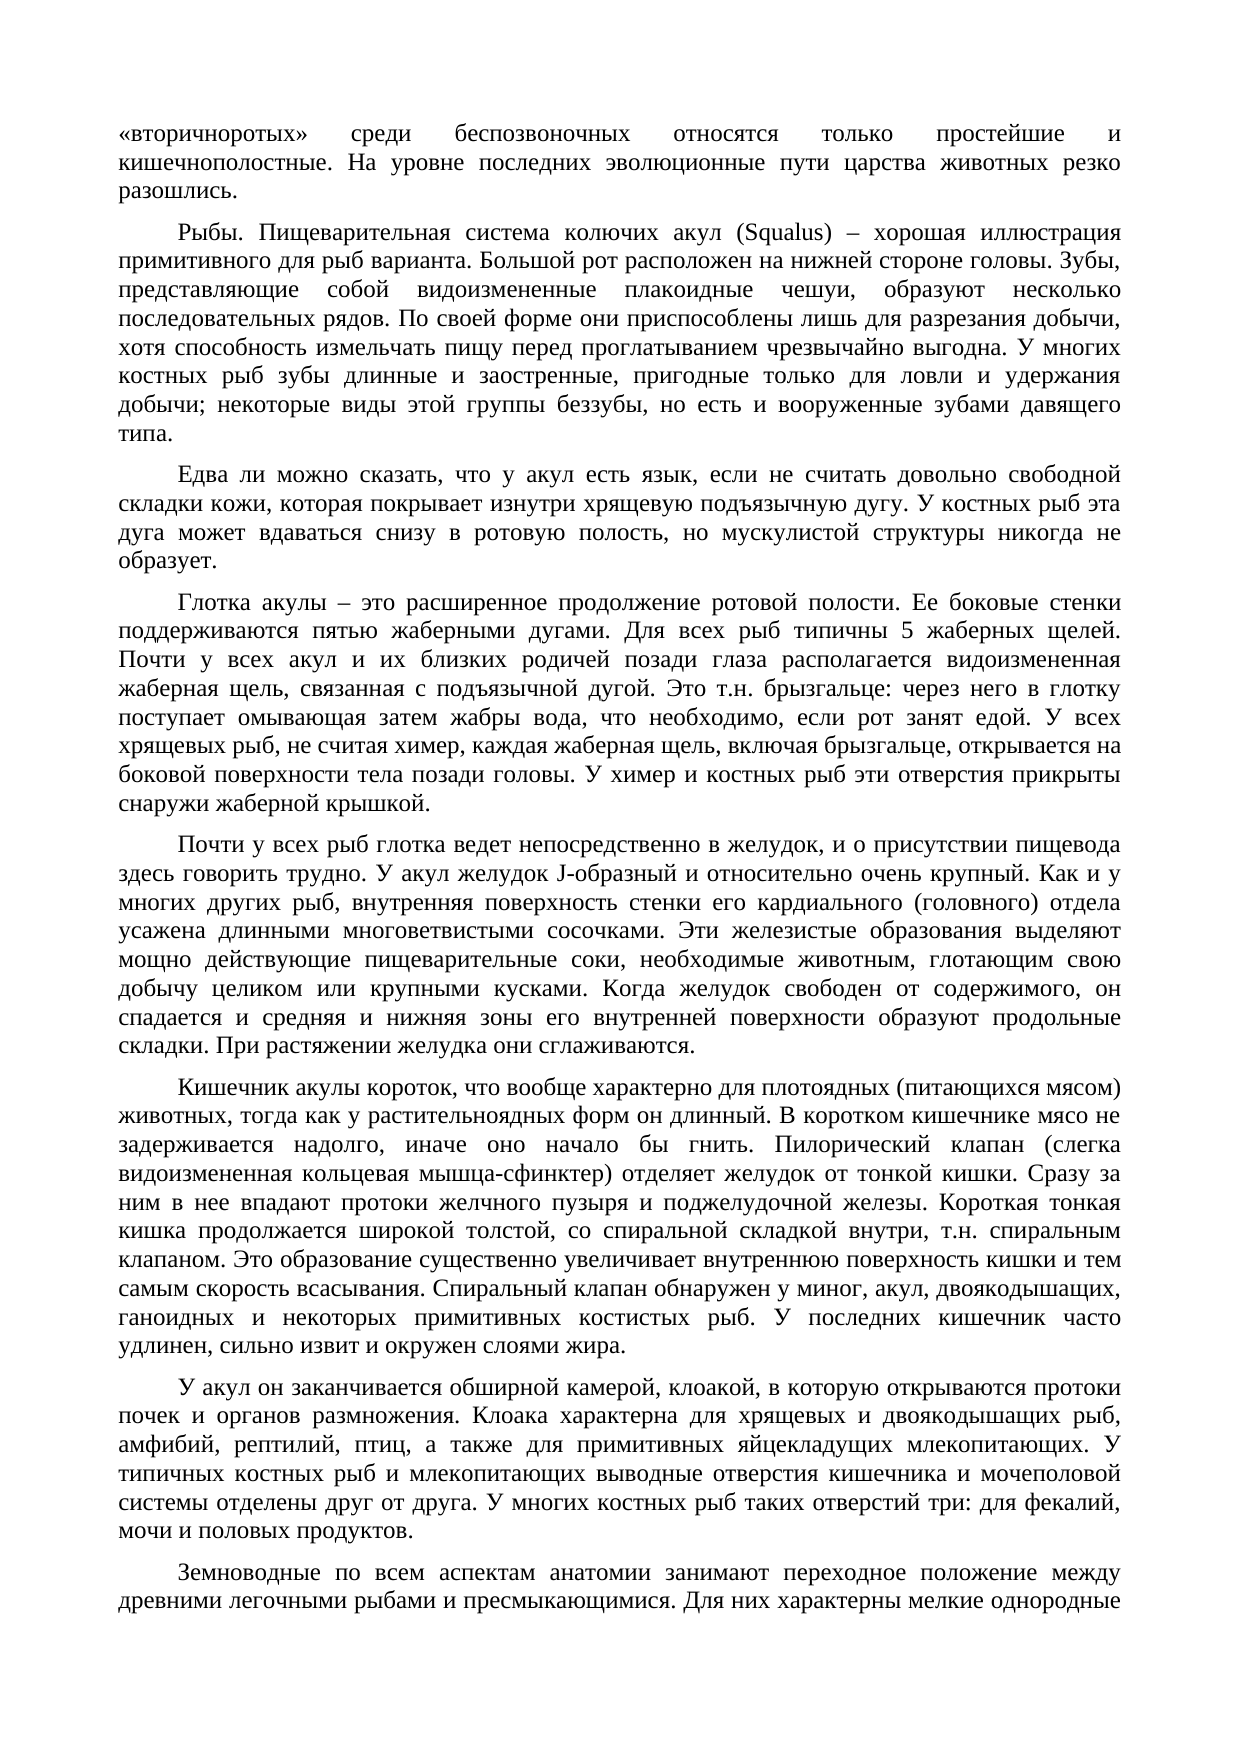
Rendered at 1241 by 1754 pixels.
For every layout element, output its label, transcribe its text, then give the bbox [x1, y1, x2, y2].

text Глотка акулы – это расширенное продолжение ротовой полости. Ее боковые стенки поддерживаются пятью жаберными дугами. Для всех рыб типичны 5 жаберных щелей. Почти у всех акул и их близких родичей позади глаза располагается видоизмененная жаберная щель, связанная с подъязычной дугой. Это т.н. брызгальце: через него в глотку поступает омывающая затем жабры вода, что необходимо, если рот занят едой. У всех хрящевых рыб, не считая химер, каждая жаберная щель, включая брызгальце, открывается на боковой поверхности тела позади головы. У химер и костных рыб эти отверстия прикрыты снаружи жаберной крышкой. [118, 587, 1122, 817]
text У акул он заканчивается обширной камерой, клоакой, в которую открываются протоки почек и органов размножения. Клоака характерна для хрящевых и двоякодышащих рыб, амфибий, рептилий, птиц, а также для примитивных яйцекладущих млекопитающих. У типичных костных рыб и млекопитающих выводные отверстия кишечника и мочеполовой системы отделены друг от друга. У многих костных рыб таких отверстий три: для фекалий, мочи и половых продуктов. [118, 1372, 1122, 1544]
text Почти у всех рыб глотка ведет непосредственно в желудок, и о присутствии пищевода здесь говорить трудно. У акул желудок J-образный и относительно очень крупный. Как и у многих других рыб, внутренняя поверхность стенки его кардиального (головного) отдела усажена длинными многоветвистыми сосочками. Эти железистые образования выделяют мощно действующие пищеварительные соки, необходимые животным, глотающим свою добычу целиком или крупными кусками. Когда желудок свободен от содержимого, он спадается и средняя и нижняя зоны его внутренней поверхности образуют продольные складки. При растяжении желудка они сглаживаются. [118, 829, 1122, 1059]
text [118, 118, 1122, 204]
text Рыбы. Пищеварительная система колючих акул (Squalus) – хорошая иллюстрация примитивного для рыб варианта. Большой рот расположен на нижней стороне головы. Зубы, представляющие собой видоизмененные плакоидные чешуи, образуют несколько последовательных рядов. По своей форме они приспособлены лишь для разрезания добычи, хотя способность измельчать пищу перед проглатыванием чрезвычайно выгодна. У многих костных рыб зубы длинные и заостренные, пригодные только для ловли и удержания добычи; некоторые виды этой группы беззубы, но есть и вооруженные зубами давящего типа. [118, 217, 1122, 447]
text Кишечник акулы короток, что вообще характерно для плотоядных (питающихся мясом) животных, тогда как у растительноядных форм он длинный. В коротком кишечнике мясо не задерживается надолго, иначе оно начало бы гнить. Пилорический клапан (слегка видоизмененная кольцевая мышца-сфинктер) отделяет желудок от тонкой кишки. Сразу за ним в нее впадают протоки желчного пузыря и поджелудочной железы. Короткая тонкая кишка продолжается широкой толстой, со спиральной складкой внутри, т.н. спиральным клапаном. Это образование существенно увеличивает внутреннюю поверхность кишки и тем самым скорость всасывания. Спиральный клапан обнаружен у миног, акул, двоякодышащих, ганоидных и некоторых примитивных костистых рыб. У последних кишечник часто удлинен, сильно извит и окружен слоями жира. [118, 1072, 1122, 1359]
text Едва ли можно сказать, что у акул есть язык, если не считать довольно свободной складки кожи, которая покрывает изнутри хрящевую подъязычную дугу. У костных рыб эта дуга может вдаваться снизу в ротовую полость, но мускулистой структуры никогда не образует. [118, 459, 1122, 574]
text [118, 1557, 1122, 1614]
